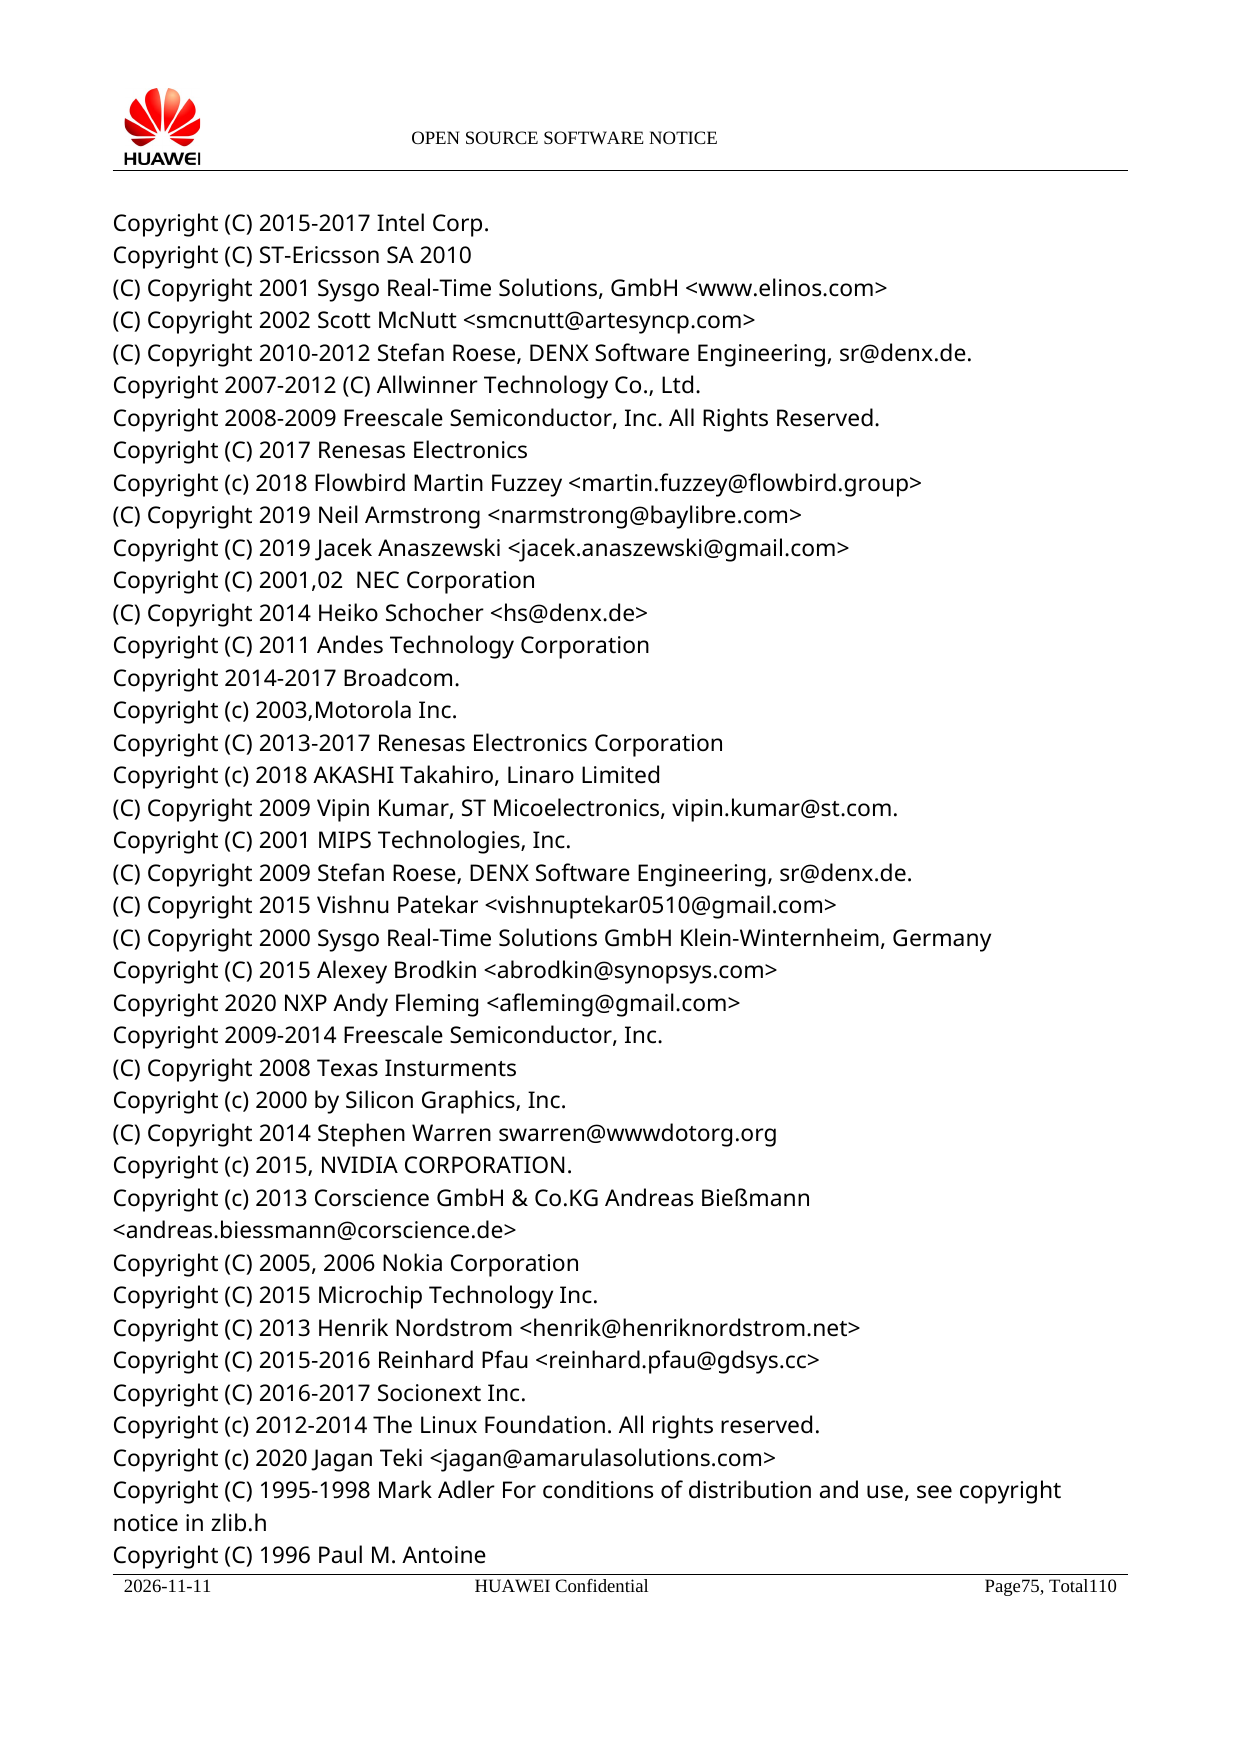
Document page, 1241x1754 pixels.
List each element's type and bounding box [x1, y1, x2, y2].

picture [124, 88, 201, 165]
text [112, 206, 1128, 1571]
